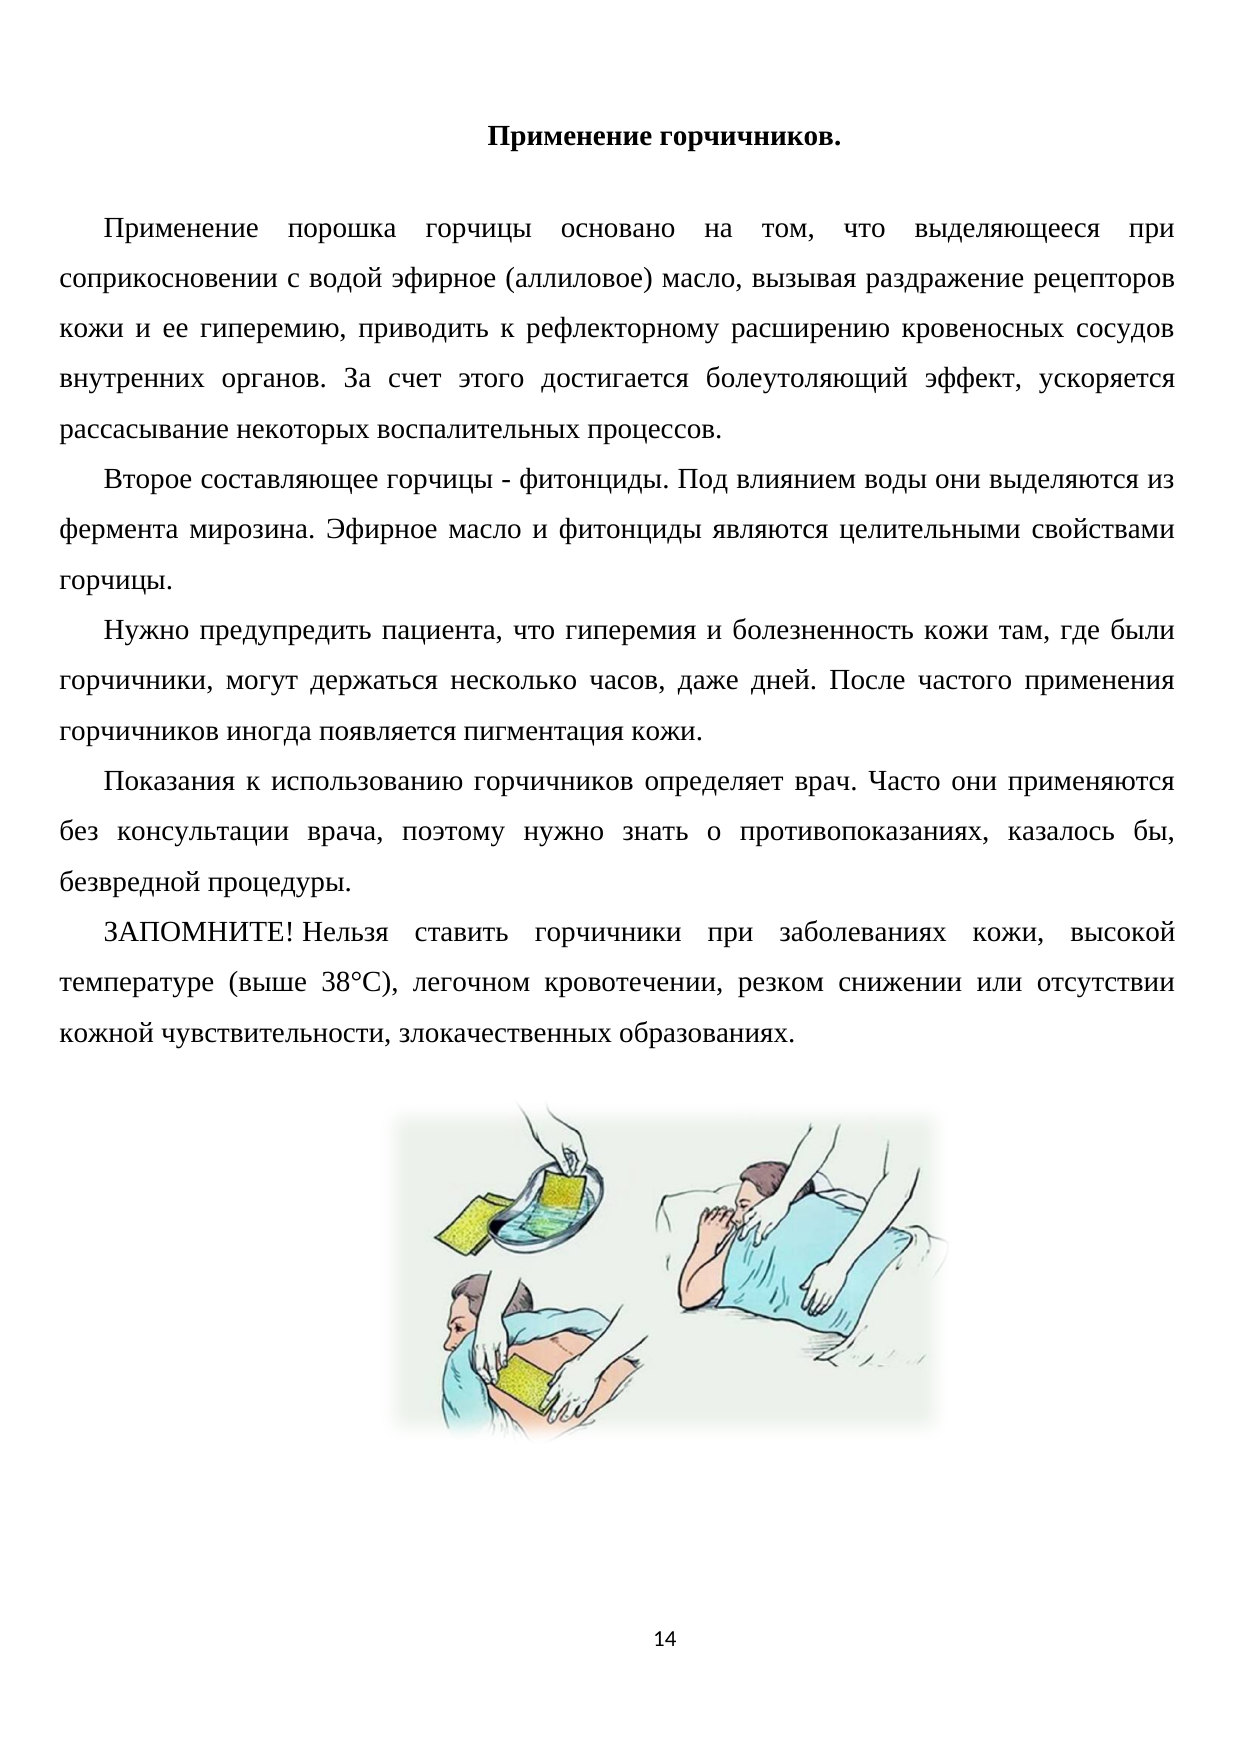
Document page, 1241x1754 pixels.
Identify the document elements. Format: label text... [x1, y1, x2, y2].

subtitle Применение горчичников. [177, 118, 1152, 152]
text Показания к использованию горчичников определяет врач. Часто они применяются без консультации врача, поэтому нужно знать о противопоказаниях, казалось бы, безвредной процедуры. [59, 763, 1176, 897]
picture [406, 1128, 924, 1416]
text Нужно предупредить пациента, что гиперемия и болезненность кожи там, где были горчичники, могут держаться несколько часов, даже дней. После частого применения горчичников иногда появляется пигментация кожи. [59, 612, 1176, 746]
text ЗАПОМНИТЕ! Нельзя ставить горчичники при заболеваниях кожи, высокой температуре (выше 38°С), легочном кровотечении, резком снижении или отсутствии кожной чувствительности, злокачественных образованиях. [59, 914, 1176, 1048]
text Применение порошка горчицы основано на том, что выделяющееся при соприкосновении с водой эфирное (аллиловое) масло, вызывая раздражение рецепторов кожи и ее гиперемию, приводить к рефлекторному расширению кровеносных сосудов внутренних органов. За счет этого достигается болеутоляющий эффект, ускоряется рассасывание некоторых воспалительных процессов. [59, 210, 1176, 444]
text Второе составляющее горчицы - фитонциды. Под влиянием воды они выделяются из фермента мирозина. Эфирное масло и фитонциды являются целительными свойствами горчицы. [59, 461, 1176, 595]
